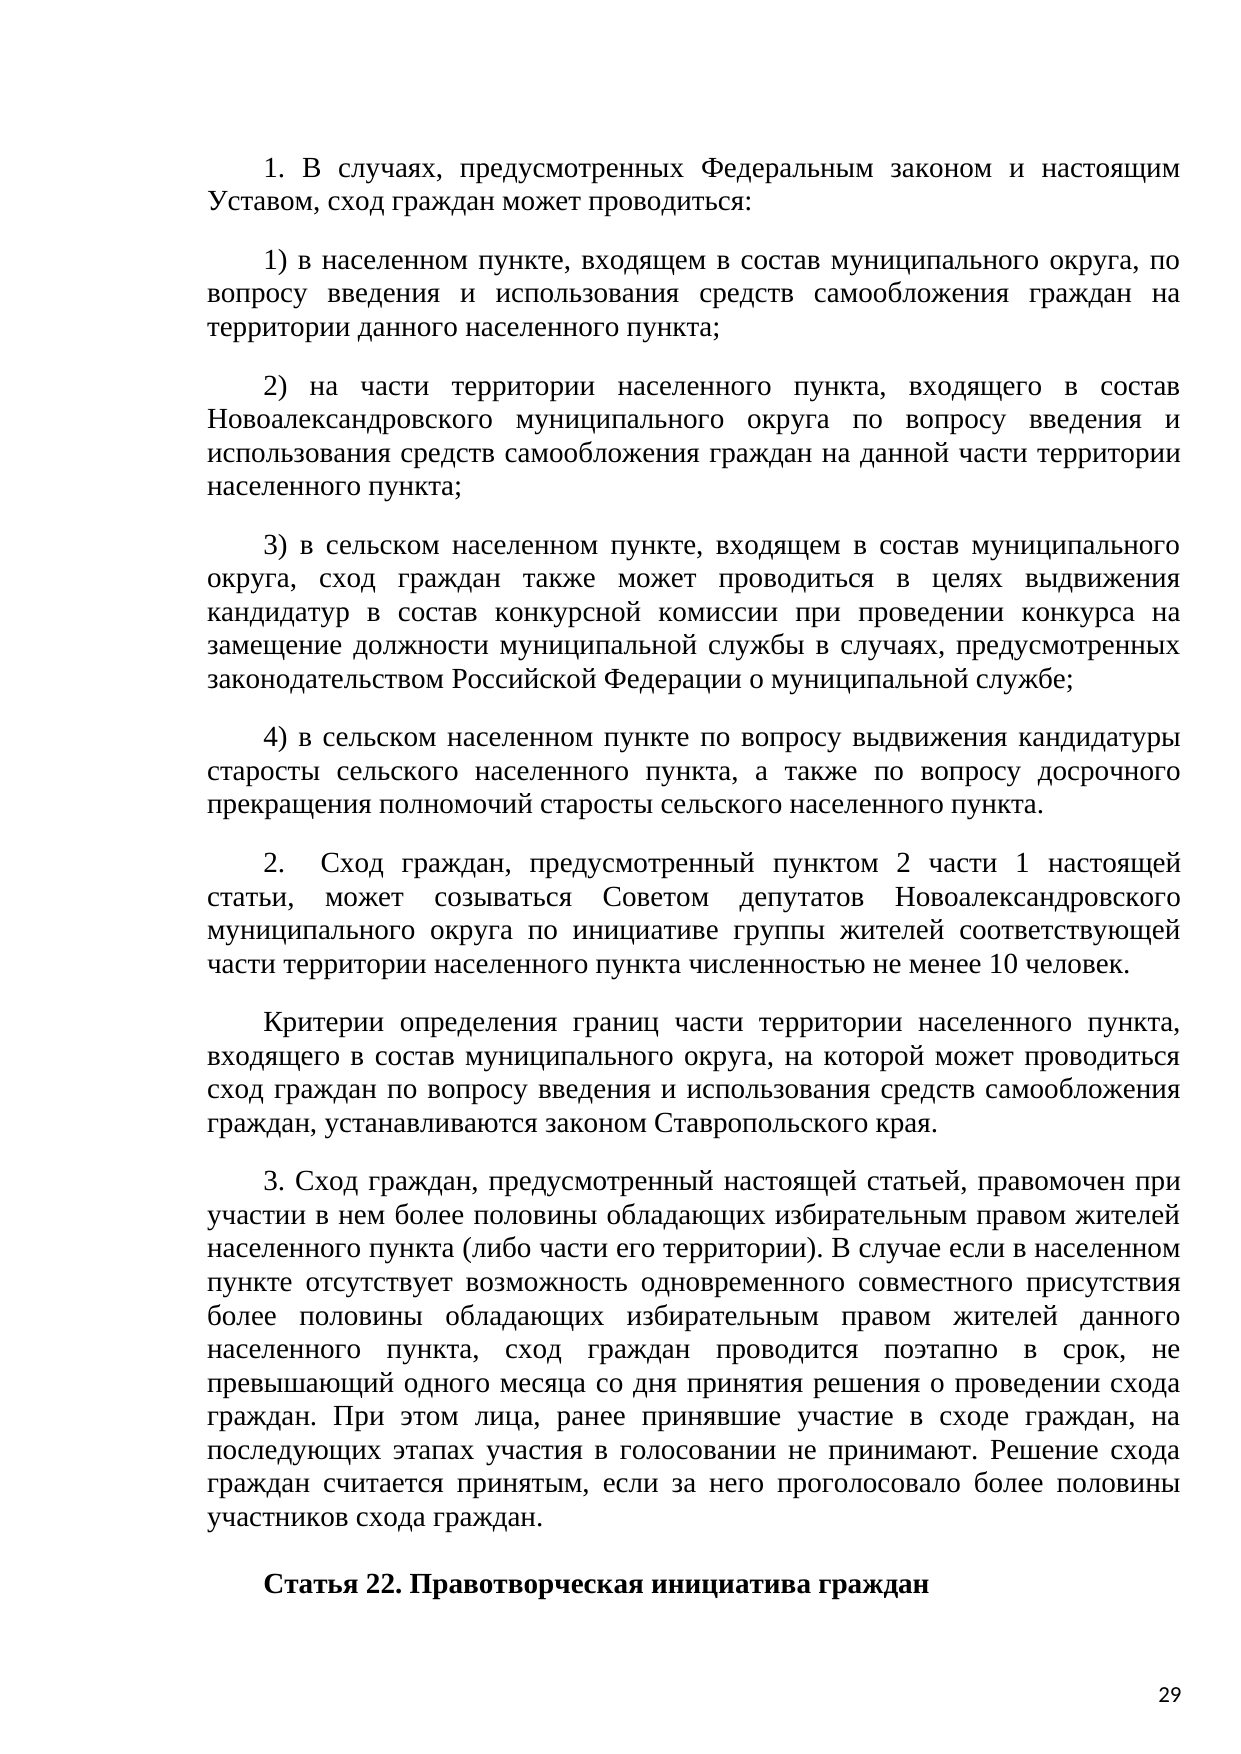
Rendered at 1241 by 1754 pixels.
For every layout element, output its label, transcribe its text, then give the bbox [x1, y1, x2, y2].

text 4) в сельском населенном пункте по вопросу выдвижения кандидатуры старосты сельского населенного пункта, а также по вопросу досрочного прекращения полномочий старосты сельского населенного пункта. [207, 719, 1181, 820]
title Статья 22. Правотворческая инициатива граждан [207, 1566, 1181, 1599]
text 3. Сход граждан, предусмотренный настоящей статьей, правомочен при участии в нем более половины обладающих избирательным правом жителей населенного пункта (либо части его территории). В случае если в населенном пункте отсутствует возможность одновременного совместного присутствия более половины обладающих избирательным правом жителей данного населенного пункта, сход граждан проводится поэтапно в срок, не превышающий одного месяца со дня принятия решения о проведении схода граждан. При этом лица, ранее принявшие участие в сходе граждан, на последующих этапах участия в голосовании не принимают. Решение схода граждан считается принятым, если за него проголосовало более половины участников схода граждан. [207, 1163, 1181, 1532]
text 1. В случаях, предусмотренных Федеральным законом и настоящим Уставом, сход граждан может проводиться: [207, 150, 1181, 217]
text 3) в сельском населенном пункте, входящем в состав муниципального округа, сход граждан также может проводиться в целях выдвижения кандидатур в состав конкурсной комиссии при проведении конкурса на замещение должности муниципальной службы в случаях, предусмотренных законодательством Российской Федерации о муниципальной службе; [207, 527, 1181, 694]
text Критерии определения границ части территории населенного пункта, входящего в состав муниципального округа, на которой может проводиться сход граждан по вопросу введения и использования средств самообложения граждан, устанавливаются законом Ставропольского края. [207, 1004, 1181, 1138]
text 2) на части территории населенного пункта, входящего в состав Новоалександровского муниципального округа по вопросу введения и использования средств самообложения граждан на данной части территории населенного пункта; [207, 368, 1181, 502]
text 1) в населенном пункте, входящем в состав муниципального округа, по вопросу введения и использования средств самообложения граждан на территории данного населенного пункта; [207, 242, 1181, 343]
text 2. Сход граждан, предусмотренный пунктом 2 части 1 настоящей статьи, может созываться Советом депутатов Новоалександровского муниципального округа по инициативе группы жителей соответствующей части территории населенного пункта численностью не менее 10 человек. [207, 845, 1181, 979]
